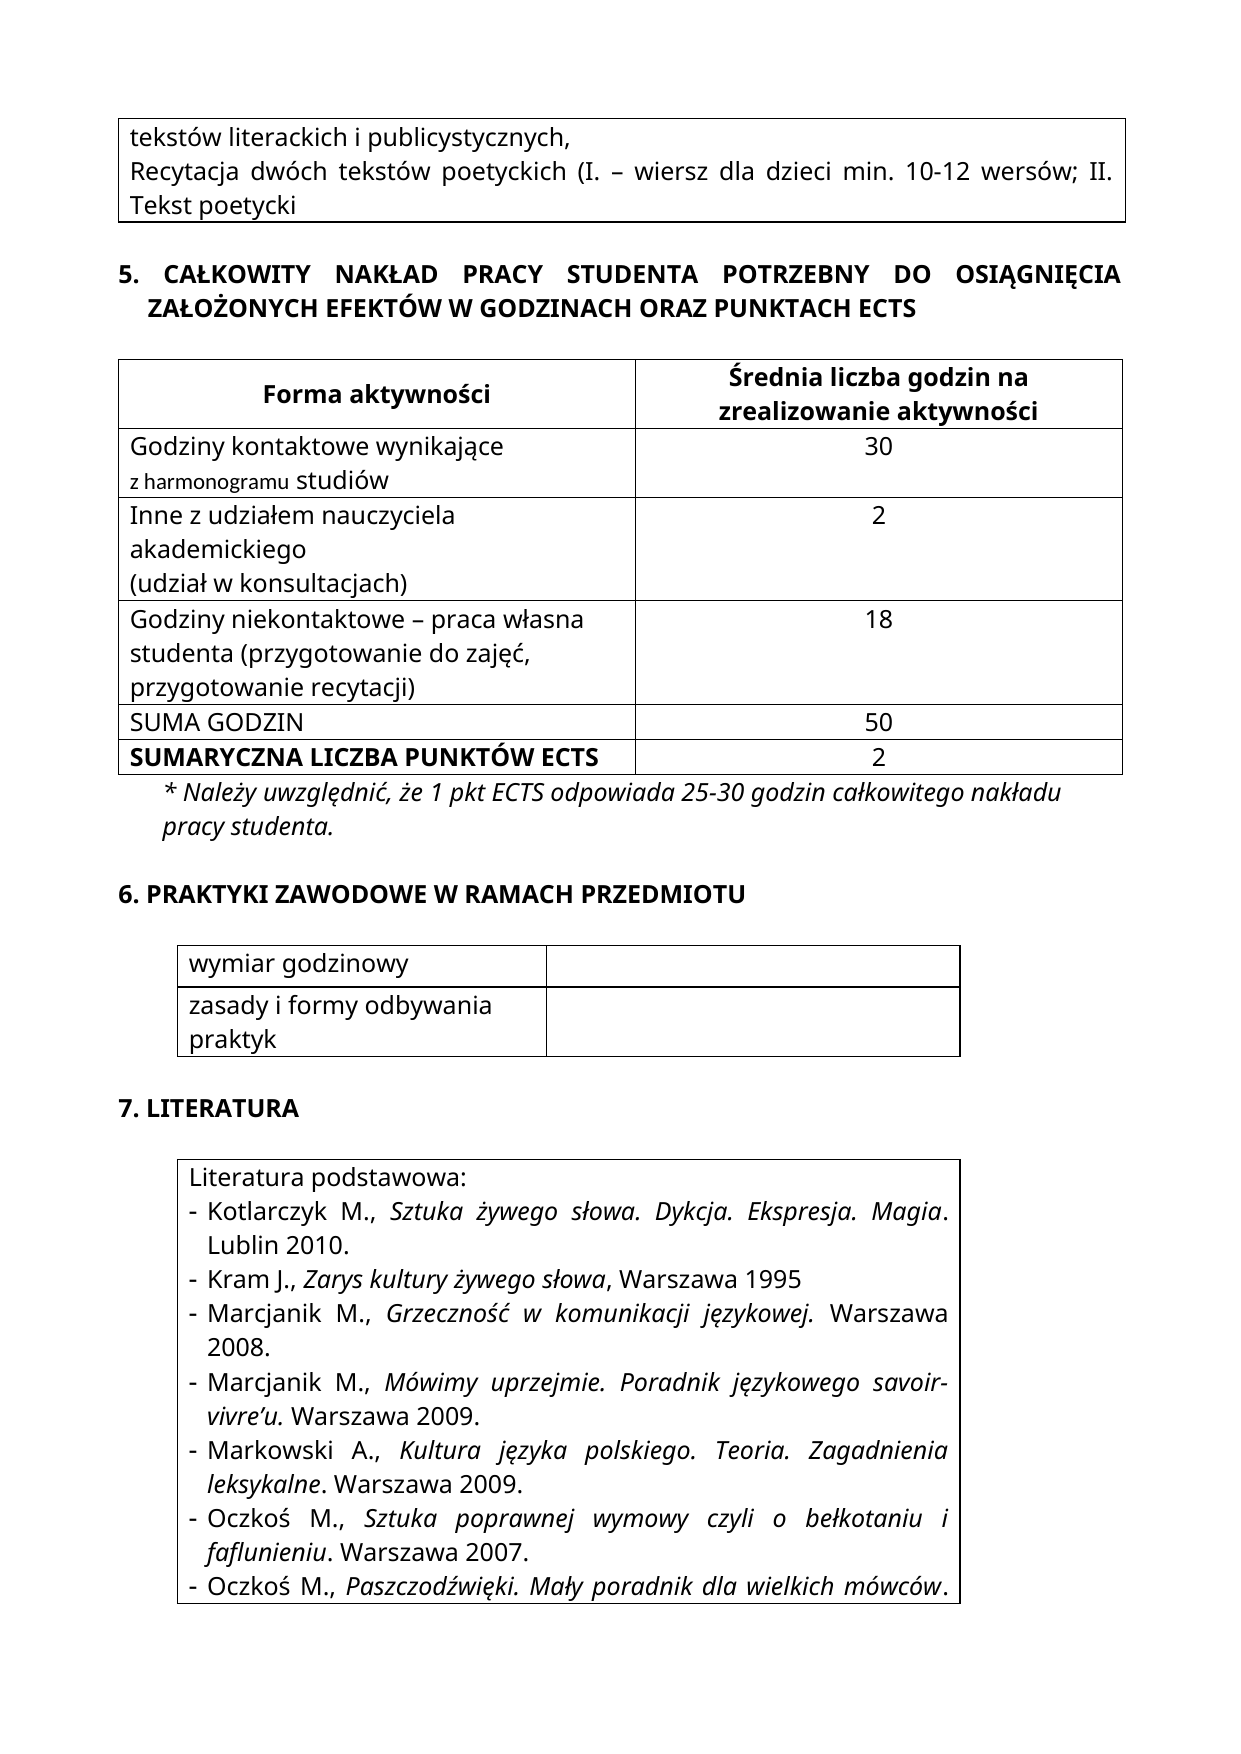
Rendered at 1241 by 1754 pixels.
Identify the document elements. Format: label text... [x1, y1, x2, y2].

table_header Forma aktywności [119, 360, 635, 428]
table_cell zasady i formy odbywania praktyk [178, 988, 546, 1056]
table_header [547, 946, 959, 986]
table_cell 2 [636, 740, 1122, 774]
table_cell 30 [636, 429, 1122, 497]
table_header wymiar godzinowy [178, 946, 546, 986]
text 5. CAŁKOWITY NAKŁAD PRACY STUDENTA POTRZEBNY DO OSIĄGNIĘCIA ZAŁOŻONYCH EFEKTÓW W GODZINACH ORAZ PUNKTACH ECTS [118, 256, 1122, 324]
table_cell SUMA GODZIN [119, 705, 635, 738]
table_cell SUMARYCZNA LICZBA PUNKTÓW ECTS [119, 740, 635, 774]
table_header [119, 119, 1125, 221]
text 7. LITERATURA [118, 1091, 1122, 1125]
table_cell 2 [636, 498, 1122, 600]
text 6. PRAKTYKI ZAWODOWE W RAMACH PRZEDMIOTU [118, 877, 1122, 911]
table_cell 50 [636, 705, 1122, 738]
table_header Średnia liczba godzin na zrealizowanie aktywności [636, 360, 1122, 428]
text * Należy uwzględnić, że 1 pkt ECTS odpowiada 25-30 godzin całkowitego nakładu pracy studenta. [162, 775, 1122, 843]
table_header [178, 1160, 959, 1603]
table_cell Godziny niekontaktowe – praca własna studenta (przygotowanie do zajęć, przygotowanie recytacji) [119, 601, 635, 703]
table_cell Godziny kontaktowe wynikające z harmonogramu studiów [119, 429, 635, 497]
table_cell 18 [636, 601, 1122, 703]
table_cell [547, 988, 959, 1056]
table_cell Inne z udziałem nauczyciela akademickiego (udział w konsultacjach) [119, 498, 635, 600]
